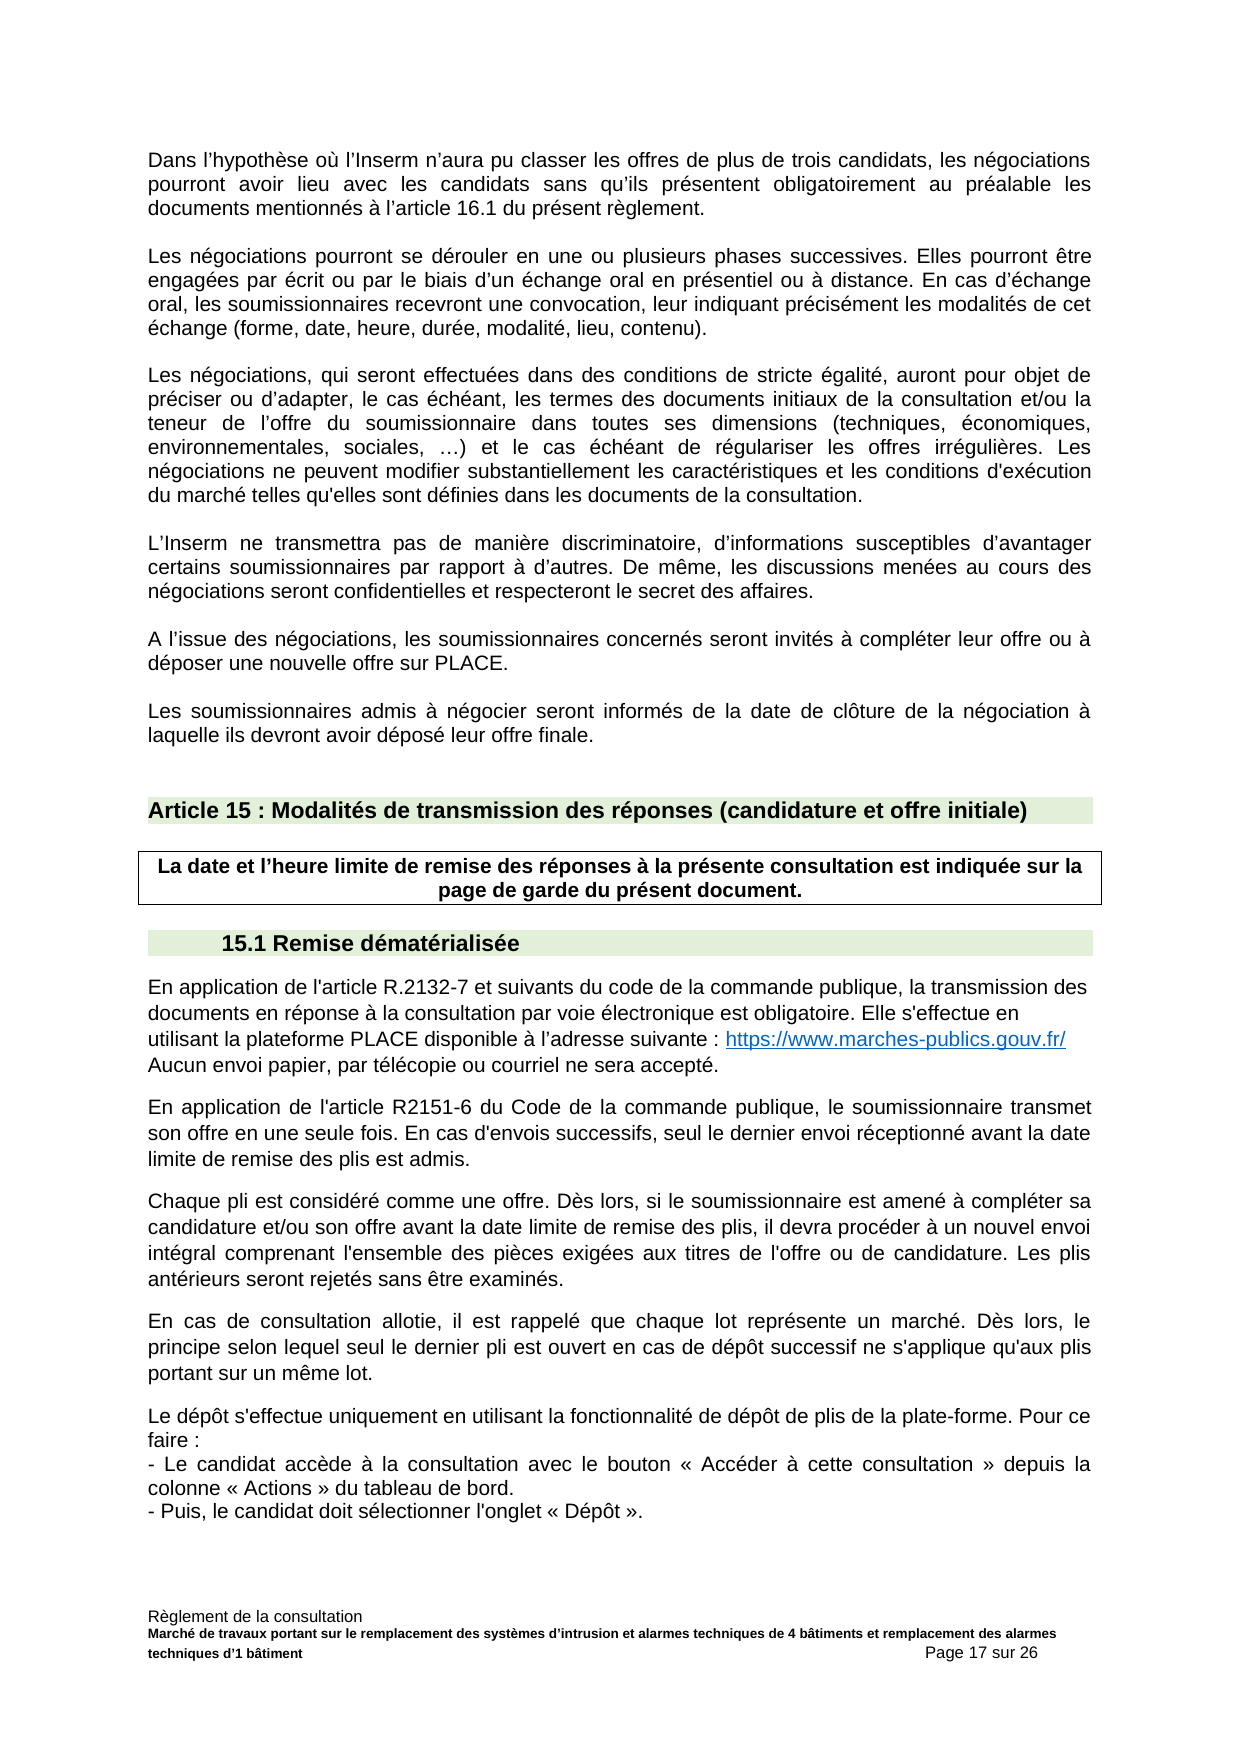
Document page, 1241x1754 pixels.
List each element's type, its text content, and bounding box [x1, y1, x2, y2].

text Le dépôt s'effectue uniquement en utilisant la fonctionnalité de dépôt de plis de la plate-forme. Pour ce faire : [148, 1403, 1093, 1451]
text Article 15 : Modalités de transmission des réponses (candidature et offre initiale) [148, 797, 1093, 824]
text Chaque pli est considéré comme une offre. Dès lors, si le soumissionnaire est amené à compléter sa candidature et/ou son offre avant la date limite de remise des plis, il devra procéder à un nouvel envoi intégral comprenant l'ensemble des pièces exigées aux titres de l'offre ou de candidature. Les plis antérieurs seront rejetés sans être examinés. [148, 1189, 1093, 1291]
text A l’issue des négociations, les soumissionnaires concernés seront invités à compléter leur offre ou à déposer une nouvelle offre sur PLACE. [148, 627, 1093, 675]
text En application de l'article R2151-6 du Code de la commande publique, le soumissionnaire transmet son offre en une seule fois. En cas d'envois successifs, seul le dernier envoi réceptionné avant la date limite de remise des plis est admis. [148, 1095, 1093, 1171]
text En cas de consultation allotie, il est rappelé que chaque lot représente un marché. Dès lors, le principe selon lequel seul le dernier pli est ouvert en cas de dépôt successif ne s'applique qu'aux plis portant sur un même lot. [148, 1309, 1093, 1385]
text Les négociations pourront se dérouler en une ou plusieurs phases successives. Elles pourront être engagées par écrit ou par le biais d’un échange oral en présentiel ou à distance. En cas d’échange oral, les soumissionnaires recevront une convocation, leur indiquant précisément les modalités de cet échange (forme, date, heure, durée, modalité, lieu, contenu). [148, 243, 1093, 339]
text Les négociations, qui seront effectuées dans des conditions de stricte égalité, auront pour objet de préciser ou d’adapter, le cas échéant, les termes des documents initiaux de la consultation et/ou la teneur de l’offre du soumissionnaire dans toutes ses dimensions (techniques, économiques, environnementales, sociales, …) et le cas échéant de régulariser les offres irrégulières. Les négociations ne peuvent modifier substantiellement les caractéristiques et les conditions d'exécution du marché telles qu'elles sont définies dans les documents de la consultation. [148, 363, 1093, 507]
text La date et l’heure limite de remise des réponses à la présente consultation est indiquée sur la page de garde du présent document. [139, 852, 1101, 904]
text - Puis, le candidat doit sélectionner l'onglet « Dépôt ». [148, 1499, 1093, 1523]
text Dans l’hypothèse où l’Inserm n’aura pu classer les offres de plus de trois candidats, les négociations pourront avoir lieu avec les candidats sans qu’ils présentent obligatoirement au préalable les documents mentionnés à l’article 16.1 du présent règlement. [148, 148, 1093, 219]
text 15.1 Remise dématérialisée [148, 930, 1093, 956]
text Les soumissionnaires admis à négocier seront informés de la date de clôture de la négociation à laquelle ils devront avoir déposé leur offre finale. [148, 699, 1093, 747]
text En application de l'article R.2132-7 et suivants du code de la commande publique, la transmission des documents en réponse à la consultation par voie électronique est obligatoire. Elle s'effectue en utilisant la plateforme PLACE disponible à l’adresse suivante : https://www.marches-publics.gouv.fr/ Aucun envoi papier, par télécopie ou courriel ne sera accepté. [148, 975, 1093, 1077]
text - Le candidat accède à la consultation avec le bouton « Accéder à cette consultation » depuis la colonne « Actions » du tableau de bord. [148, 1451, 1093, 1499]
text L’Inserm ne transmettra pas de manière discriminatoire, d’informations susceptibles d’avantager certains soumissionnaires par rapport à d’autres. De même, les discussions menées au cours des négociations seront confidentielles et respecteront le secret des affaires. [148, 531, 1093, 603]
